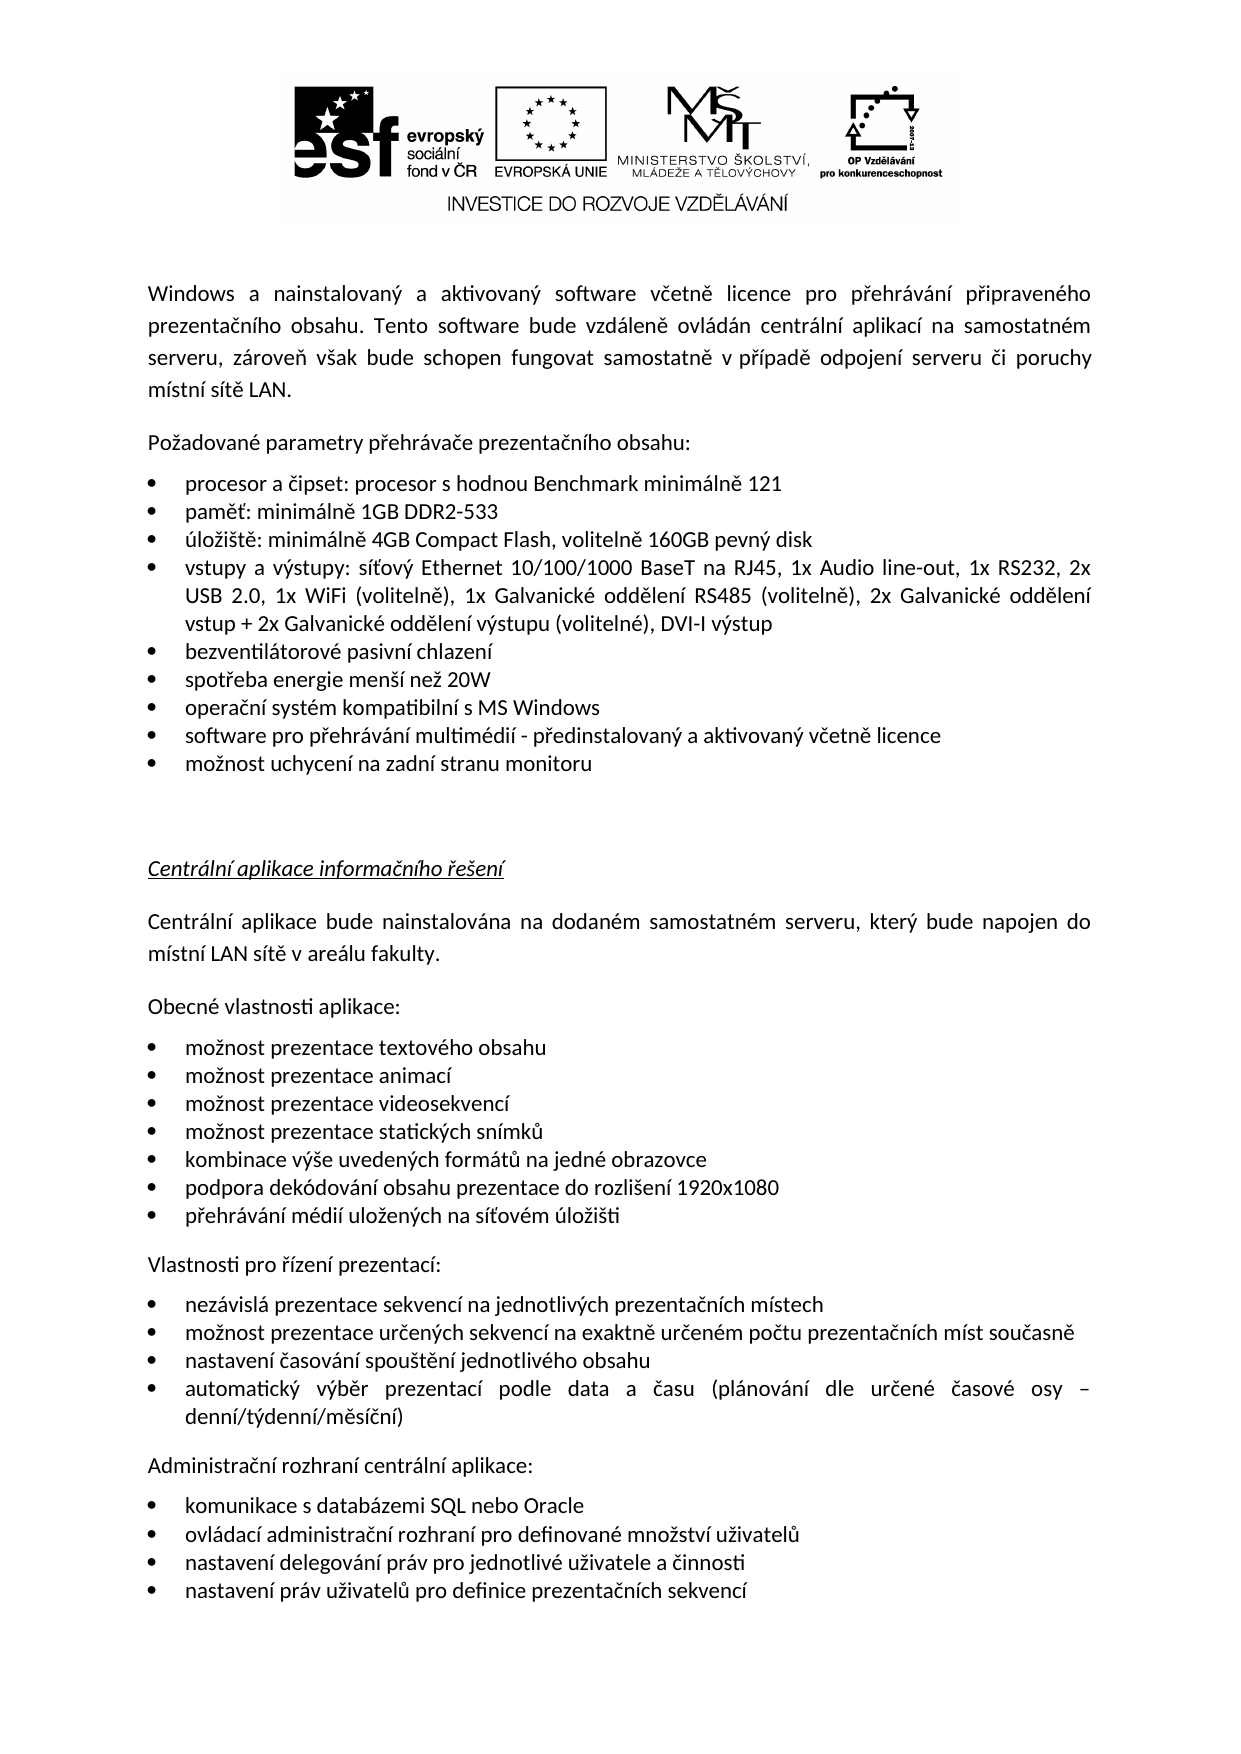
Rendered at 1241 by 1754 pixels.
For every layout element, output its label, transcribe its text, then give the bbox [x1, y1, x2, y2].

text Administrační rozhraní centrální aplikace: [148, 1451, 1093, 1479]
list spotřeba energie menší než 20W [148, 665, 1093, 693]
list možnost prezentace textového obsahu [148, 1033, 1093, 1061]
list operační systém kompatibilní s MS Windows [148, 693, 1093, 721]
list možnost prezentace animací [148, 1061, 1093, 1089]
text Centrální aplikace bude nainstalována na dodaném samostatném serveru, který bude napojen do místní LAN sítě v areálu fakulty. [148, 907, 1093, 967]
list možnost prezentace určených sekvencí na exaktně určeném počtu prezentačních míst současně [148, 1318, 1093, 1346]
list úložiště: minimálně 4GB Compact Flash, volitelně 160GB pevný disk [148, 525, 1093, 553]
list paměť: minimálně 1GB DDR2-533 [148, 497, 1093, 525]
picture [275, 74, 962, 223]
list podpora dekódování obsahu prezentace do rozlišení 1920x1080 [148, 1173, 1093, 1201]
list přehrávání médií uložených na síťovém úložišti [148, 1201, 1093, 1229]
list nastavení práv uživatelů pro definice prezentačních sekvencí [148, 1576, 1093, 1604]
list kombinace výše uvedených formátů na jedné obrazovce [148, 1145, 1093, 1173]
list možnost prezentace statických snímků [148, 1117, 1093, 1145]
text Požadované parametry přehrávače prezentačního obsahu: [148, 428, 1093, 456]
list možnost prezentace videosekvencí [148, 1089, 1093, 1117]
list možnost uchycení na zadní stranu monitoru [148, 749, 1093, 777]
text Vlastnosti pro řízení prezentací: [148, 1250, 1093, 1278]
list nastavení delegování práv pro jednotlivé uživatele a činnosti [148, 1548, 1093, 1576]
text Obecné vlastnosti aplikace: [148, 992, 1093, 1020]
text Centrální aplikace informačního řešení [148, 854, 1093, 882]
list nezávislá prezentace sekvencí na jednotlivých prezentačních místech [148, 1290, 1093, 1318]
list software pro přehrávání multimédií - předinstalovaný a aktivovaný včetně licence [148, 721, 1093, 749]
list vstupy a výstupy: síťový Ethernet 10/100/1000 BaseT na RJ45, 1x Audio line-out, 1x RS232, 2x USB 2.0, 1x WiFi (volitelně), 1x Galvanické oddělení RS485 (volitelně), 2x Galvanické oddělení vstup + 2x Galvanické oddělení výstupu (volitelné), DVI-I výstup [148, 553, 1093, 637]
list bezventilátorové pasivní chlazení [148, 637, 1093, 665]
list automatický výběr prezentací podle data a času (plánování dle určené časové osy – denní/týdenní/měsíční) [148, 1374, 1093, 1430]
list ovládací administrační rozhraní pro definované množství uživatelů [148, 1520, 1093, 1548]
list komunikace s databázemi SQL nebo Oracle [148, 1492, 1093, 1520]
list procesor a čipset: procesor s hodnou Benchmark minimálně 121 [148, 469, 1093, 497]
list nastavení časování spouštění jednotlivého obsahu [148, 1346, 1093, 1374]
